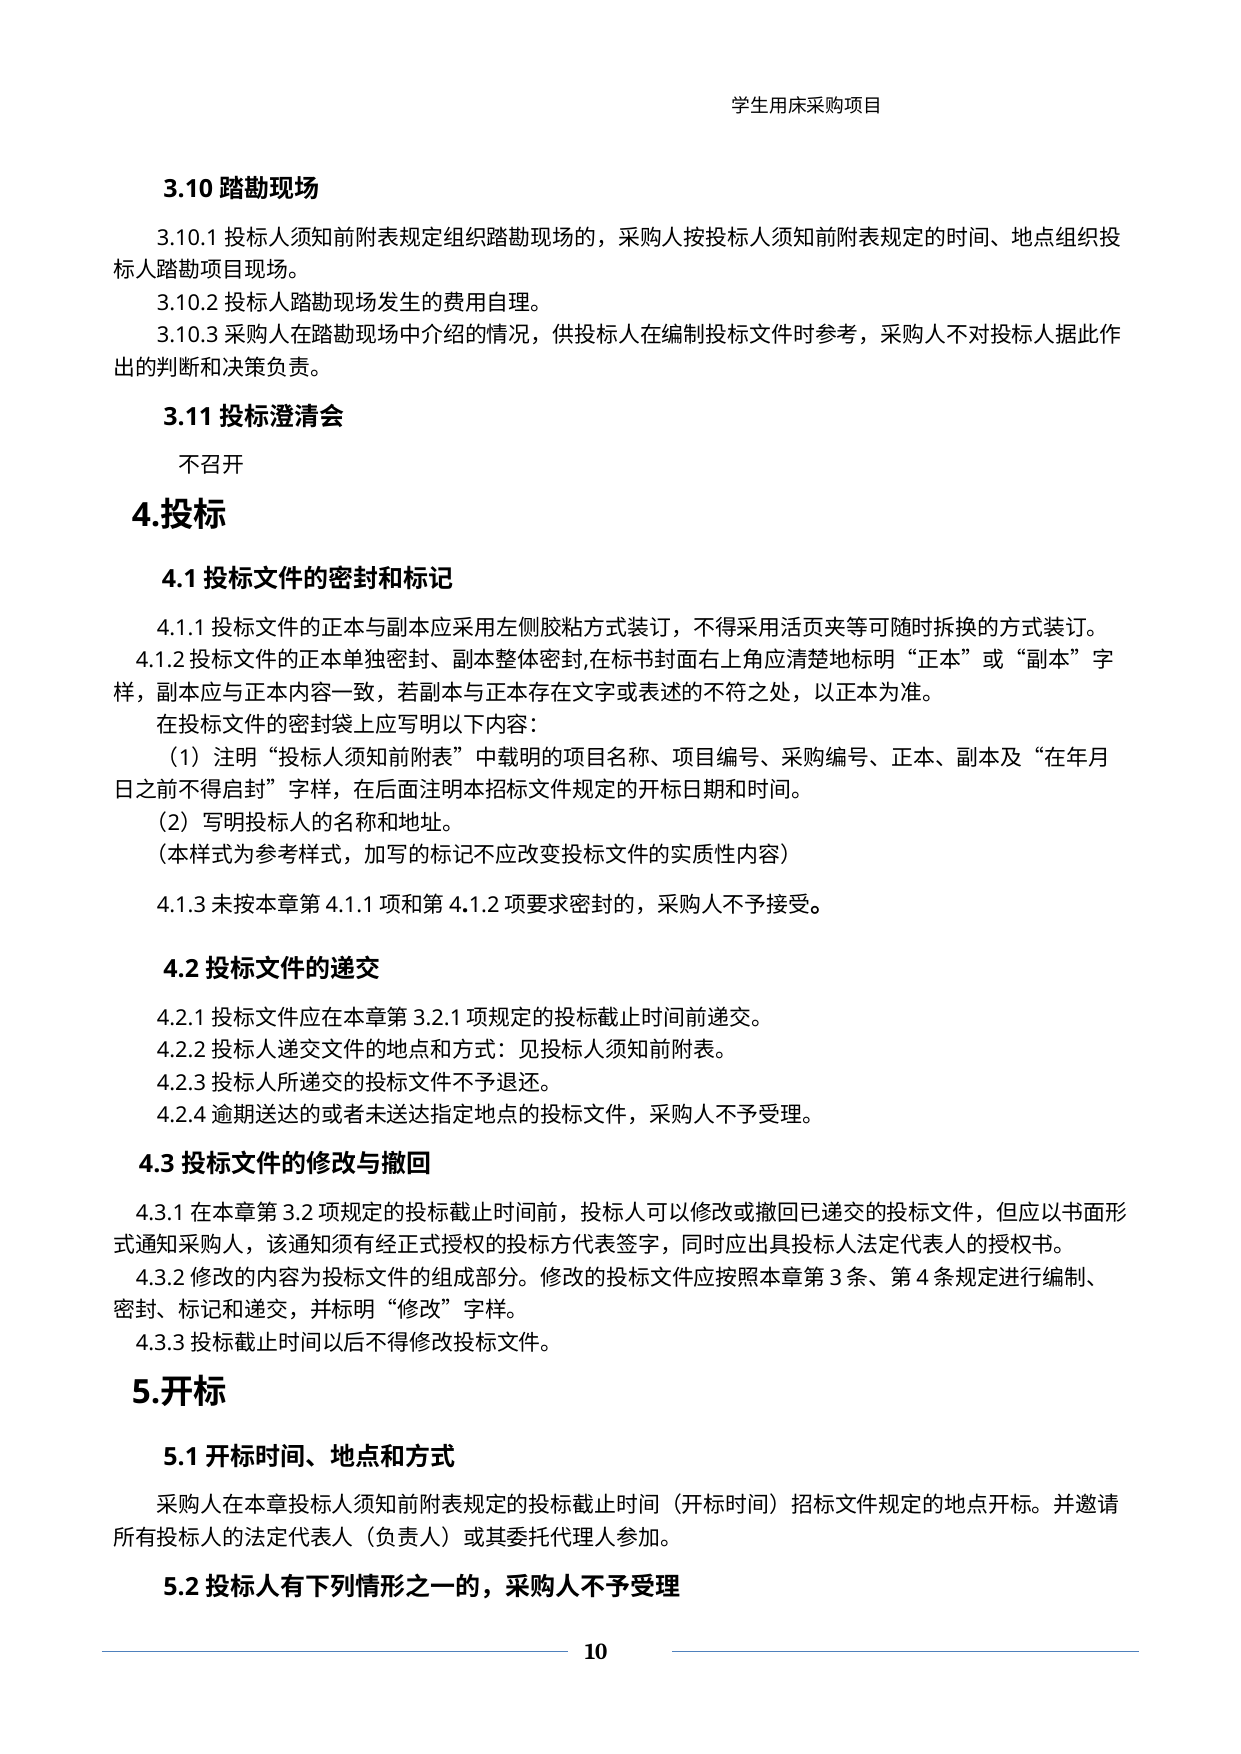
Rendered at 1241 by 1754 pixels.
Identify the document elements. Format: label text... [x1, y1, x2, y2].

text 4.2 投标文件的递交 [113, 934, 1127, 999]
text 4.3.3 投标截止时间以后不得修改投标文件。 [113, 1324, 1127, 1357]
subtitle 4.1 投标文件的密封和标记 [162, 544, 1127, 609]
text （1）注明“投标人须知前附表”中载明的项目名称、项目编号、采购编号、正本、副本及“在年月日之前不得启封”字样，在后面注明本招标文件规定的开标日期和时间。 [113, 739, 1127, 804]
text 3.10 踏勘现场 [113, 154, 1127, 219]
text 采购人在本章投标人须知前附表规定的投标截止时间（开标时间）招标文件规定的地点开标。并邀请所有投标人的法定代表人（负责人）或其委托代理人参加。 [113, 1487, 1127, 1552]
text 4.2.1 投标文件应在本章第3.2.1项规定的投标截止时间前递交。 [113, 999, 1127, 1032]
text （本样式为参考样式，加写的标记不应改变投标文件的实质性内容） [113, 837, 1127, 869]
text 在投标文件的密封袋上应写明以下内容： [113, 707, 1127, 739]
text 3.11 投标澄清会 [113, 382, 1127, 447]
subtitle 投标 [132, 479, 1127, 544]
text 4.1.1 投标文件的正本与副本应采用左侧胶粘方式装订，不得采用活页夹等可随时拆换的方式装订。 [113, 609, 1127, 642]
text 4.1.3 未按本章第4.1.1项和第4.1.2项要求密封的，采购人不予接受。 [113, 869, 1127, 934]
text 4.3.2 修改的内容为投标文件的组成部分。修改的投标文件应按照本章第3条、第4条规定进行编制、密封、标记和递交，并标明“修改”字样。 [113, 1259, 1127, 1324]
text 3.10.1 投标人须知前附表规定组织踏勘现场的，采购人按投标人须知前附表规定的时间、地点组织投标人踏勘项目现场。 [113, 219, 1127, 284]
text 4.2.3 投标人所递交的投标文件不予退还。 [113, 1064, 1127, 1097]
subtitle 开标 [132, 1357, 1127, 1422]
text 不召开 [113, 447, 1127, 479]
text 4.2.4 逾期送达的或者未送达指定地点的投标文件，采购人不予受理。 [113, 1097, 1127, 1129]
text 4.1.2投标文件的正本单独密封、副本整体密封,在标书封面右上角应清楚地标明“正本”或“副本”字样，副本应与正本内容一致，若副本与正本存在文字或表述的不符之处，以正本为准。 [113, 642, 1127, 707]
text 4.2.2 投标人递交文件的地点和方式：见投标人须知前附表。 [113, 1032, 1127, 1064]
text 3.10.3 采购人在踏勘现场中介绍的情况，供投标人在编制投标文件时参考，采购人不对投标人据此作出的判断和决策负责。 [113, 317, 1127, 382]
text 5.2 投标人有下列情形之一的，采购人不予受理 [113, 1552, 1127, 1617]
text 4.3.1 在本章第3.2项规定的投标截止时间前，投标人可以修改或撤回已递交的投标文件，但应以书面形式通知采购人，该通知须有经正式授权的投标方代表签字，同时应出具投标人法定代表人的授权书。 [113, 1194, 1127, 1259]
text 5.1 开标时间、地点和方式 [113, 1422, 1127, 1487]
text 4.3 投标文件的修改与撤回 [113, 1129, 1127, 1194]
text 3.10.2 投标人踏勘现场发生的费用自理。 [113, 284, 1127, 317]
text （2）写明投标人的名称和地址。 [113, 804, 1127, 837]
